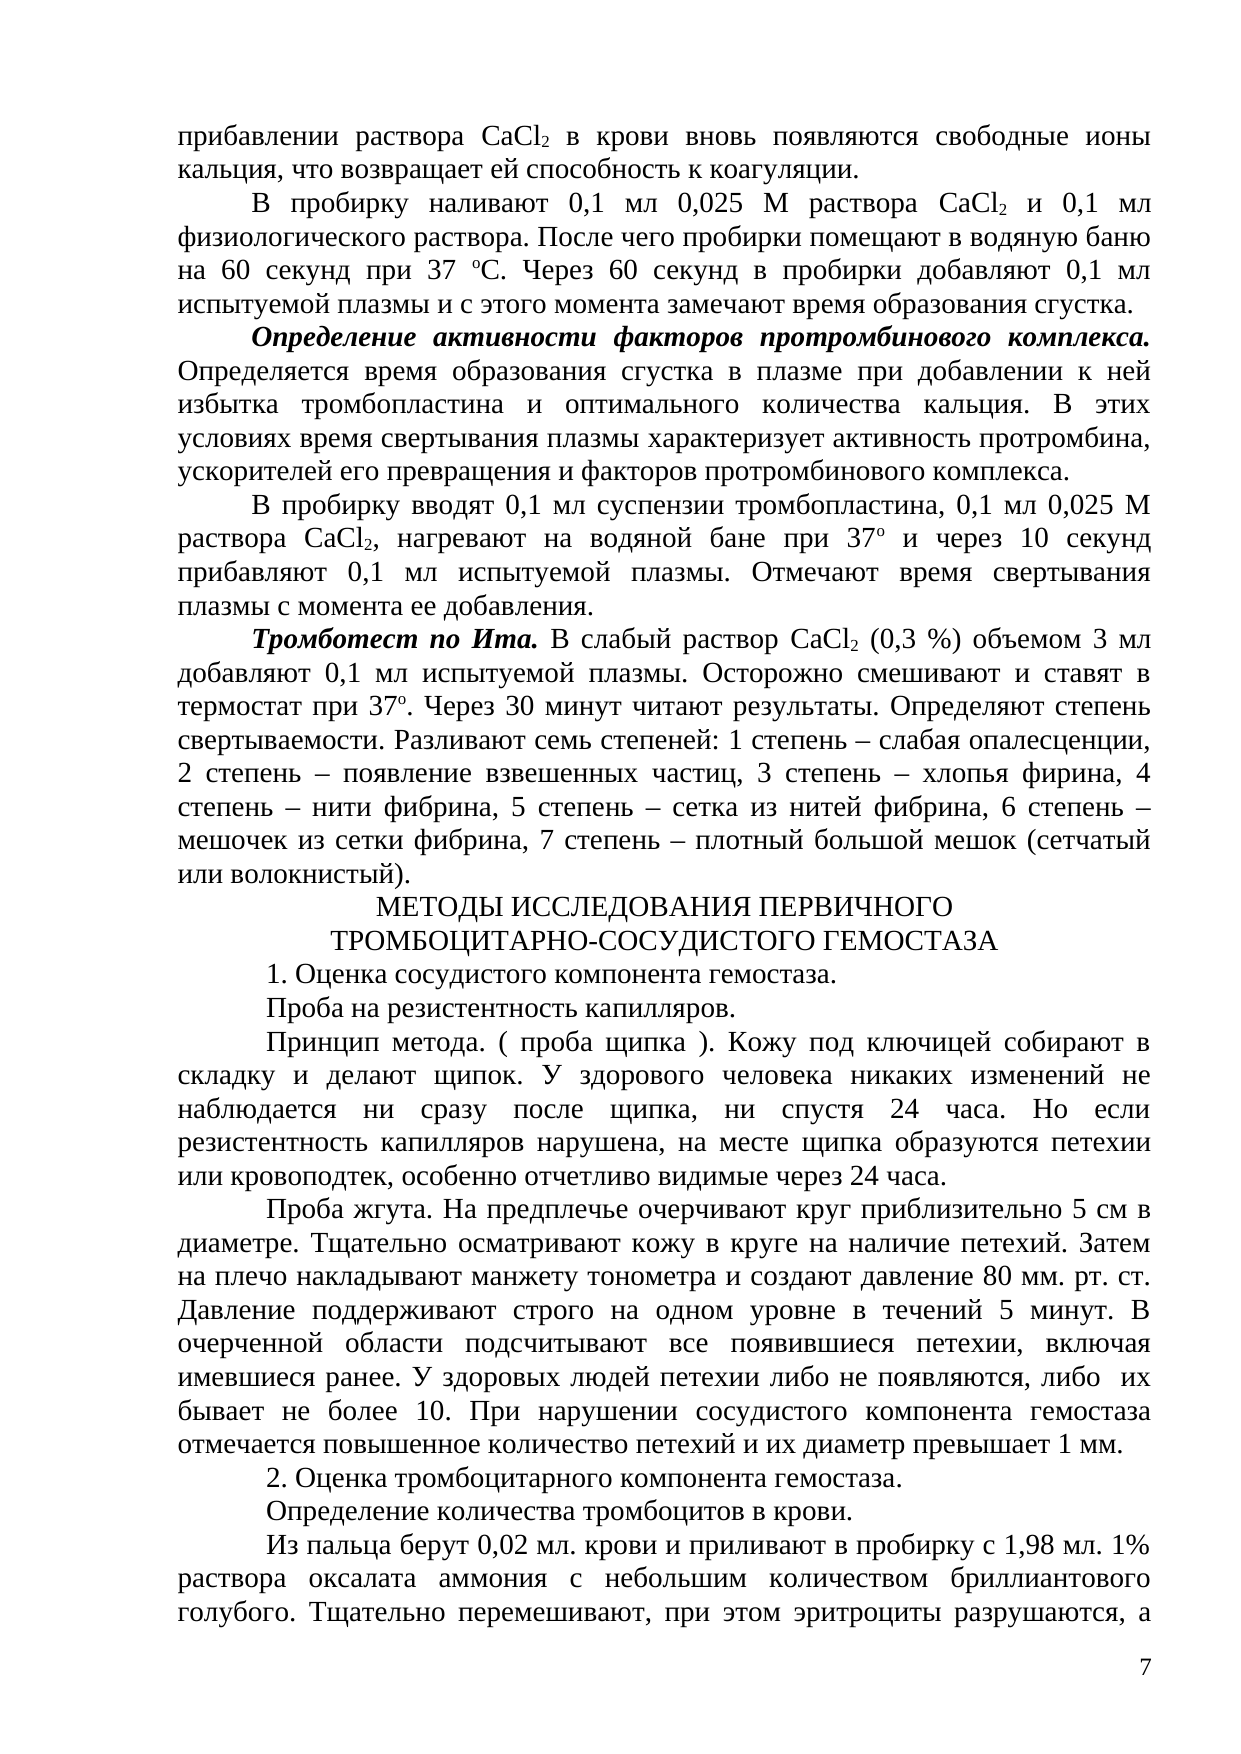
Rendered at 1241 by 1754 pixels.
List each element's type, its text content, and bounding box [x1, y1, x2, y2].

text ТРОМБОЦИТАРНО-СОСУДИСТОГО ГЕМОСТАЗА [177, 923, 1152, 957]
text В пробирку вводят 0,1 мл суспензии тромбопластина, 0,1 мл раствора CaCl2, нагревают на водяной бане при 37о и через 10 секунд прибавляют 0,1 мл испытуемой плазмы. Отмечают время свертывания плазмы с момента ее добавления. [177, 487, 1152, 621]
text Определение количества тромбоцитов в крови. [177, 1493, 1152, 1527]
text Проба на резистентность капилляров. [177, 990, 1152, 1024]
text В пробирку наливают 0,1 мл раствора CaCl2 и 0,1 мл физиологического раствора. После чего пробирки помещают в водяную баню на 60 секунд при 37 оС. Через 60 секунд в пробирки добавляют 0,1 мл испытуемой плазмы и с этого момента замечают время образования сгустка. [177, 185, 1152, 319]
text Определение активности факторов протромбинового комплекса. Определяется время образования сгустка в плазме при добавлении к ней избытка тромбопластина и оптимального количества кальция. В этих условиях время свертывания плазмы характеризует активность протромбина, ускорителей его превращения и факторов протромбинового комплекса. [177, 319, 1152, 487]
text МЕТОДЫ ИССЛЕДОВАНИЯ ПЕРВИЧНОГО [177, 889, 1152, 923]
text 2. Оценка тромбоцитарного компонента гемостаза. [177, 1460, 1152, 1493]
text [177, 118, 1152, 185]
text 1. Оценка сосудистого компонента гемостаза. [177, 957, 1152, 990]
text Проба жгута. На предплечье очерчивают круг приблизительно в диаметре. Тщательно осматривают кожу в круге на наличие петехий. Затем на плечо накладывают манжету тонометра и создают давление . рт. ст. Давление поддерживают строго на одном уровне в течений 5 минут. В очерченной области подсчитывают все появившиеся петехии, включая имевшиеся ранее. У здоровых людей петехии либо не появляются, либо их бывает не более 10. При нарушении сосудистого компонента гемостаза отмечается повышенное количество петехий и их диаметр превышает . [177, 1191, 1152, 1460]
text Тромботест по Ита. В слабый раствор CaCl2 (0,3 %) объемом 3 мл добавляют 0,1 мл испытуемой плазмы. Осторожно смешивают и ставят в термостат при 37о. Через 30 минут читают результаты. Определяют степень свертываемости. Разливают семь степеней: 1 степень – слабая опалесценции, 2 степень – появление взвешенных частиц, 3 степень – хлопья фирина, 4 степень – нити фибрина, 5 степень – сетка из нитей фибрина, 6 степень – мешочек из сетки фибрина, 7 степень – плотный большой мешок (сетчатый или волокнистый). [177, 621, 1152, 889]
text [177, 1527, 1152, 1627]
text Принцип метода. ( проба щипка ). Кожу под ключицей собирают в складку и делают щипок. У здорового человека никаких изменений не наблюдается ни сразу после щипка, ни спустя 24 часа. Но если резистентность капилляров нарушена, на месте щипка образуются петехии или кровоподтек, особенно отчетливо видимые через 24 часа. [177, 1024, 1152, 1191]
